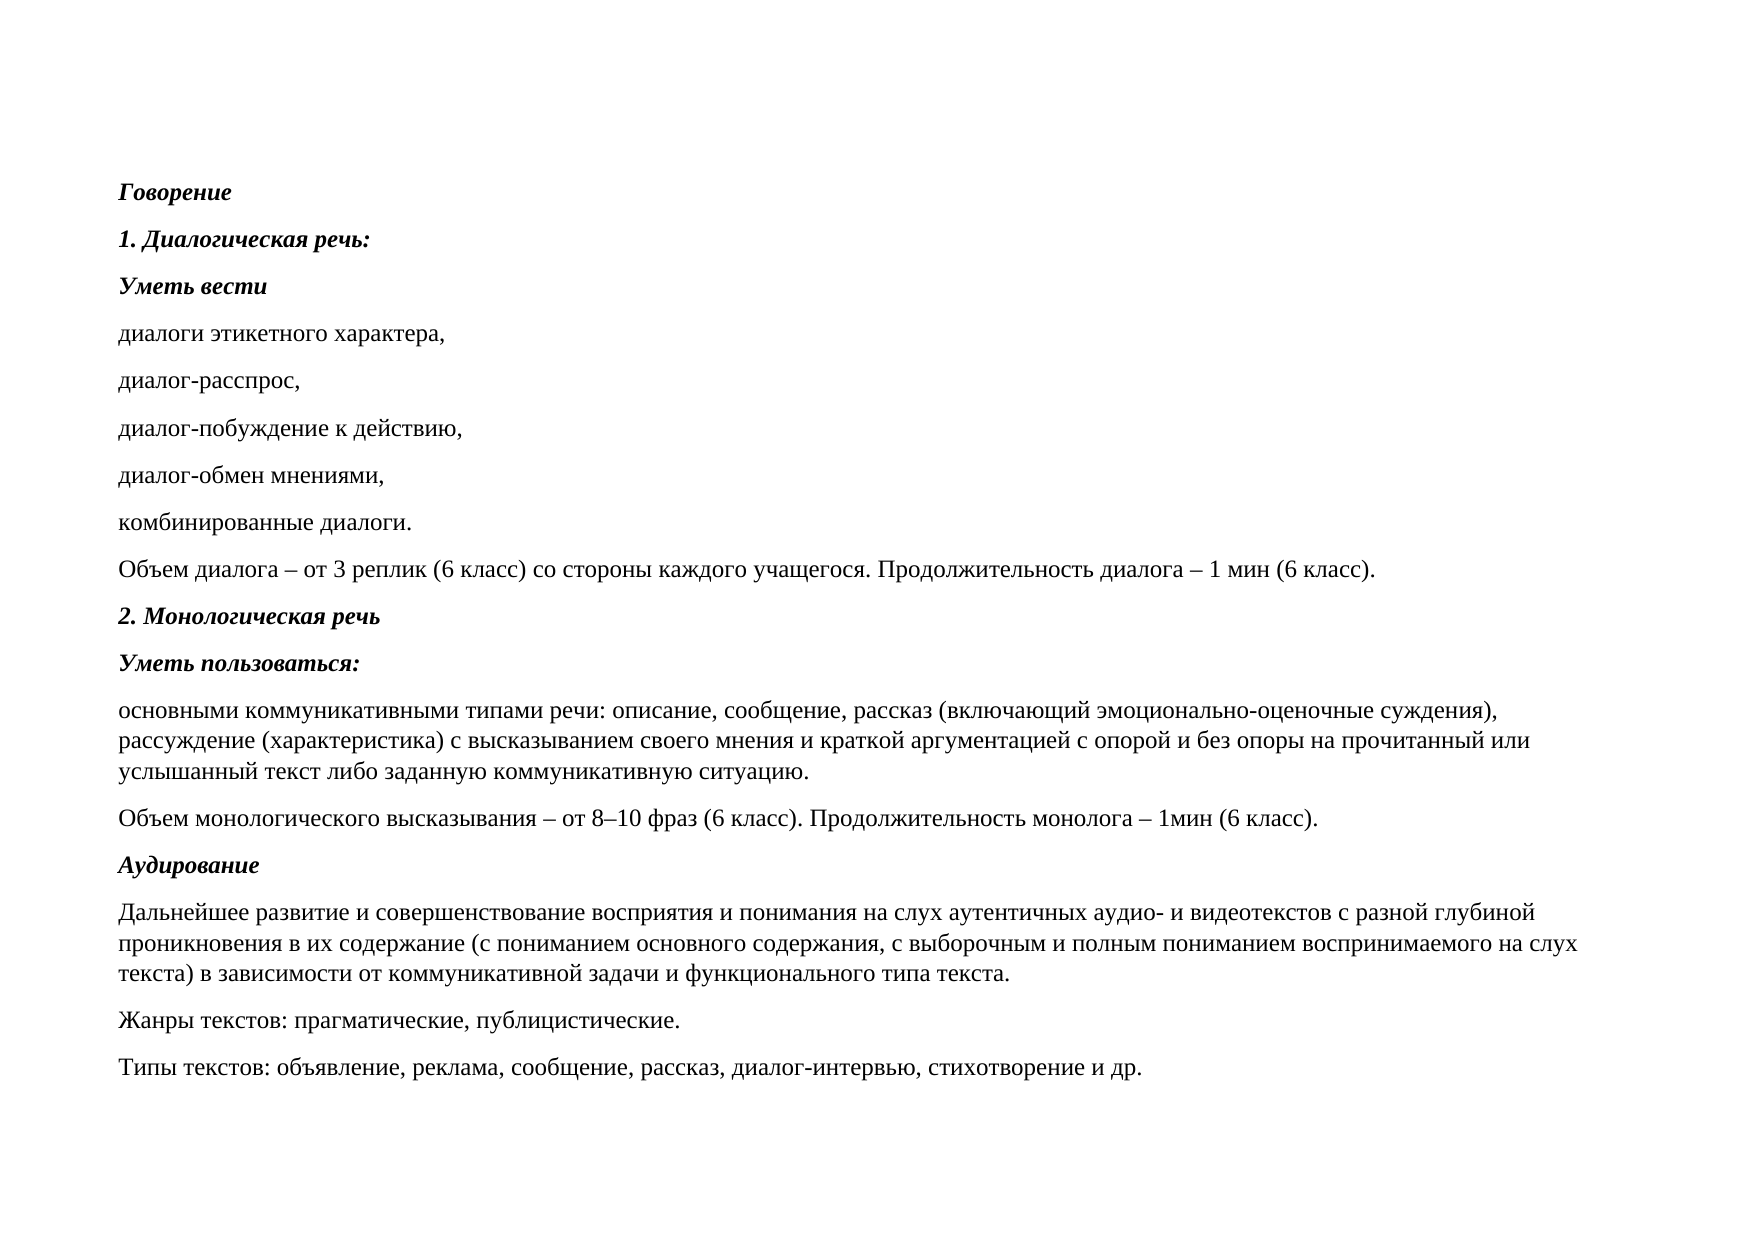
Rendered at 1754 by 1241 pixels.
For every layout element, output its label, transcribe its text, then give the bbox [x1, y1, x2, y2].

text Аудирование [118, 850, 1636, 879]
text диалоги этикетного характера, [118, 318, 1636, 347]
text комбинированные диалоги. [118, 507, 1636, 536]
text Объем монологического высказывания – от 8–10 фраз (6 класс). Продолжительность монолога – 1мин (6 класс). [118, 803, 1636, 832]
text Объем диалога – от 3 реплик (6 класс) со стороны каждого учащегося. Продолжительность диалога – 1 мин (6 класс). [118, 554, 1636, 583]
text основными коммуникативными типами речи: описание, сообщение, рассказ (включающий эмоционально-оценочные суждения), рассуждение (характеристика) с высказыванием своего мнения и краткой аргументацией с опорой и без опоры на прочитанный или услышанный текст либо заданную коммуникативную ситуацию. [118, 695, 1636, 785]
text диалог-побуждение к действию, [118, 413, 1636, 441]
text Говорение [118, 177, 1636, 206]
text 1. Диалогическая речь: [118, 224, 1636, 253]
text Уметь вести [118, 271, 1636, 300]
text Жанры текстов: прагматические, публицистические. [118, 1005, 1636, 1034]
text 2. Монологическая речь [118, 601, 1636, 630]
text Дальнейшее развитие и совершенствование восприятия и понимания на слух аутентичных аудио- и видеотекстов с разной глубиной проникновения в их содержание (с пониманием основного содержания, с выборочным и полным пониманием воспринимаемого на слух текста) в зависимости от коммуникативной задачи и функционального типа текста. [118, 897, 1636, 987]
text Типы текстов: объявление, реклама, сообщение, рассказ, диалог-интервью, стихотворение и др. [118, 1052, 1636, 1081]
text диалог-расспрос, [118, 366, 1636, 394]
text диалог-обмен мнениями, [118, 460, 1636, 488]
text Уметь пользоваться: [118, 648, 1636, 677]
